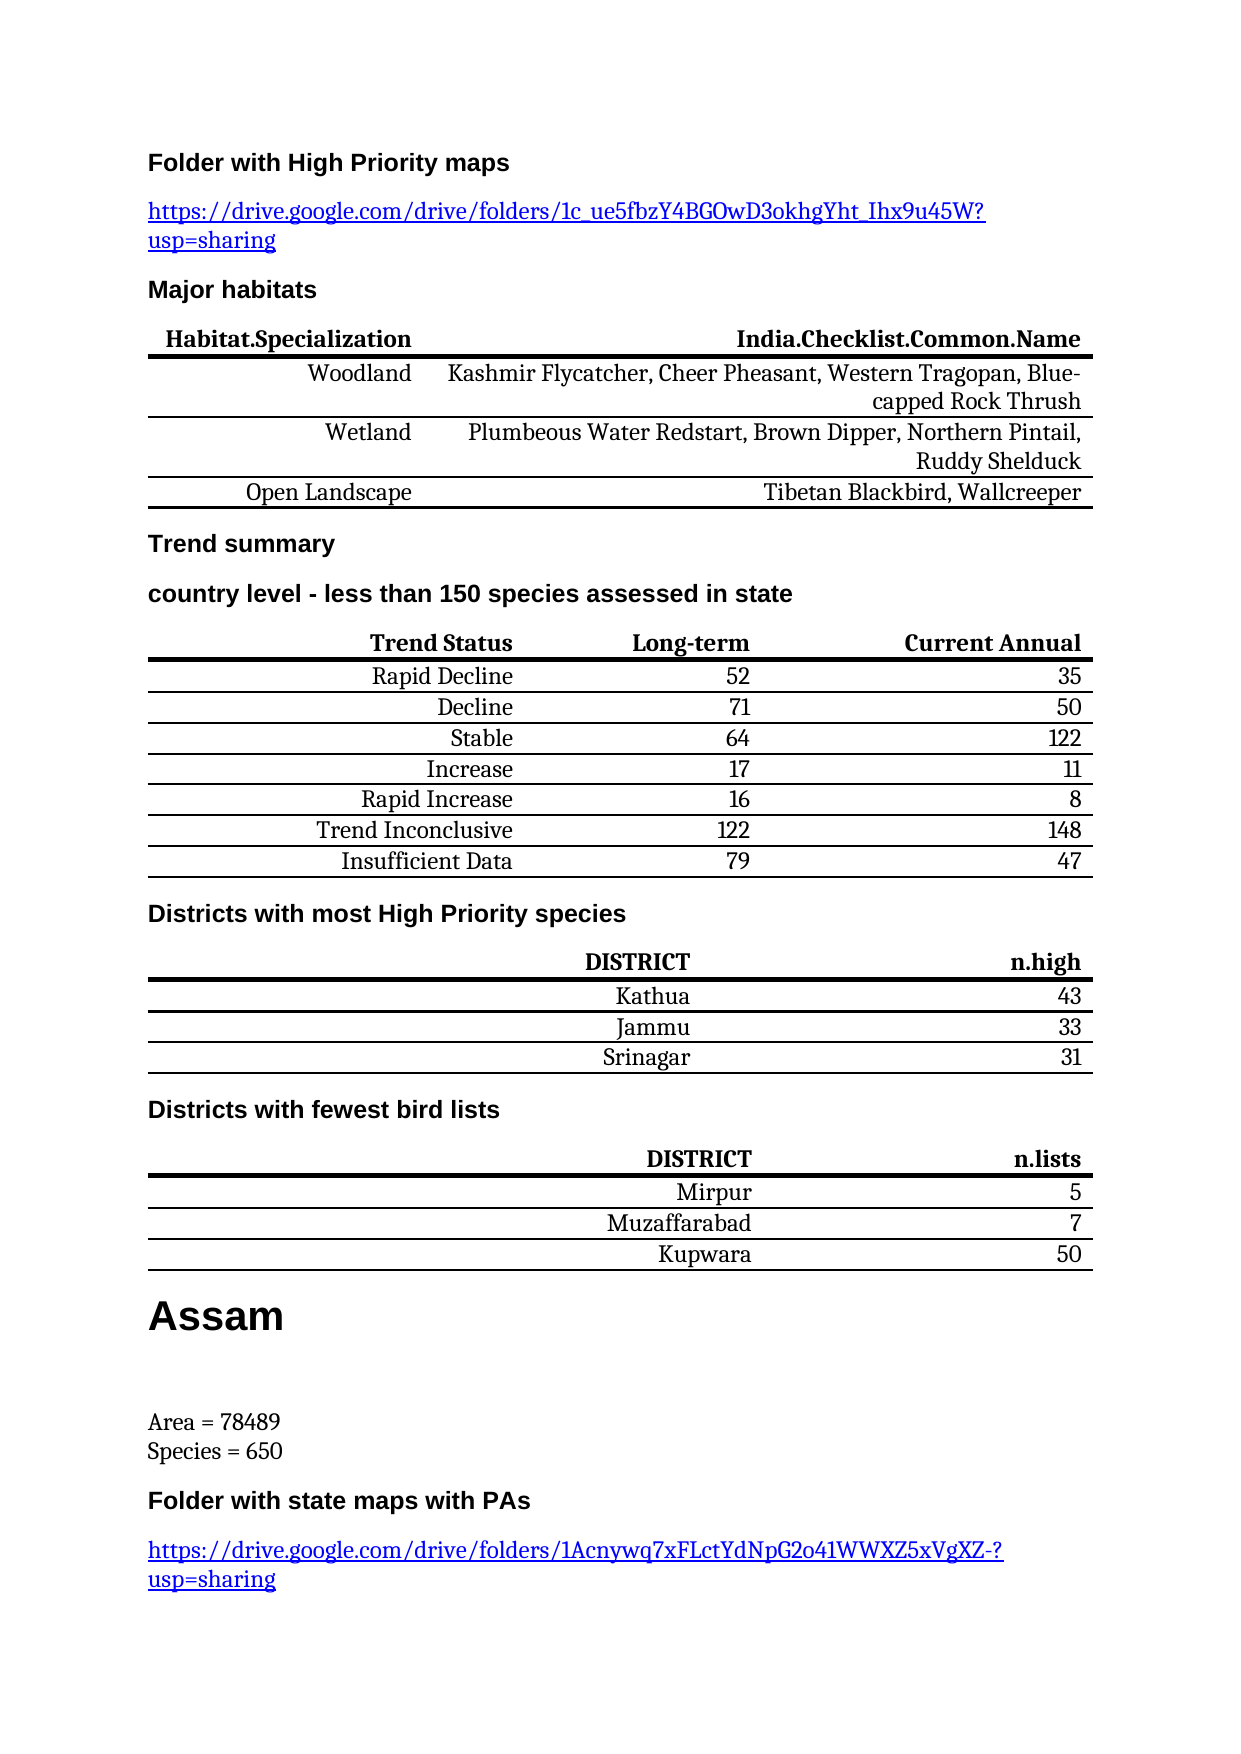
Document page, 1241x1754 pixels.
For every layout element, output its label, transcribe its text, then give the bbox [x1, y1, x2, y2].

text Species = 650 [148, 1437, 1093, 1466]
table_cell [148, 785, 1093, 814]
text https://drive.google.com/drive/folders/1c_ue5fbzY4BGOwD3okhgYht_Ihx9u45W?usp=sharing [148, 197, 1093, 255]
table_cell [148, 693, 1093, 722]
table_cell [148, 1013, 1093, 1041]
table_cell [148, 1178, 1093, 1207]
text Districts with fewest bird lists [148, 1095, 1093, 1124]
text Folder with High Priority maps [148, 148, 1093, 176]
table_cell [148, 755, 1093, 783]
text Assam [148, 1291, 1093, 1339]
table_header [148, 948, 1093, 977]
text Area = 78489 [148, 1408, 1093, 1437]
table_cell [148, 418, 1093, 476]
text https://drive.google.com/drive/folders/1Acnywq7xFLctYdNpG2o41WWXZ5xVgXZ-?usp=sharing [148, 1536, 1093, 1593]
text Districts with most High Priority species [148, 899, 1093, 927]
text Major habitats [148, 276, 1093, 304]
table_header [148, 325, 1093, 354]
text Trend summary [148, 529, 1093, 558]
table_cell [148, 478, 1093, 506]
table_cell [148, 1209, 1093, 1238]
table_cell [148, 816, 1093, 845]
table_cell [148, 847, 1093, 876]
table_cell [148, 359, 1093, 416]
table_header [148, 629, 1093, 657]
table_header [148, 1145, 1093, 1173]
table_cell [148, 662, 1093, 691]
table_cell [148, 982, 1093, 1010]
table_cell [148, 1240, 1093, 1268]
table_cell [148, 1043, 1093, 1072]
text country level - less than 150 species assessed in state [148, 579, 1093, 608]
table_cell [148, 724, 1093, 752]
text Folder with state maps with PAs [148, 1486, 1093, 1515]
